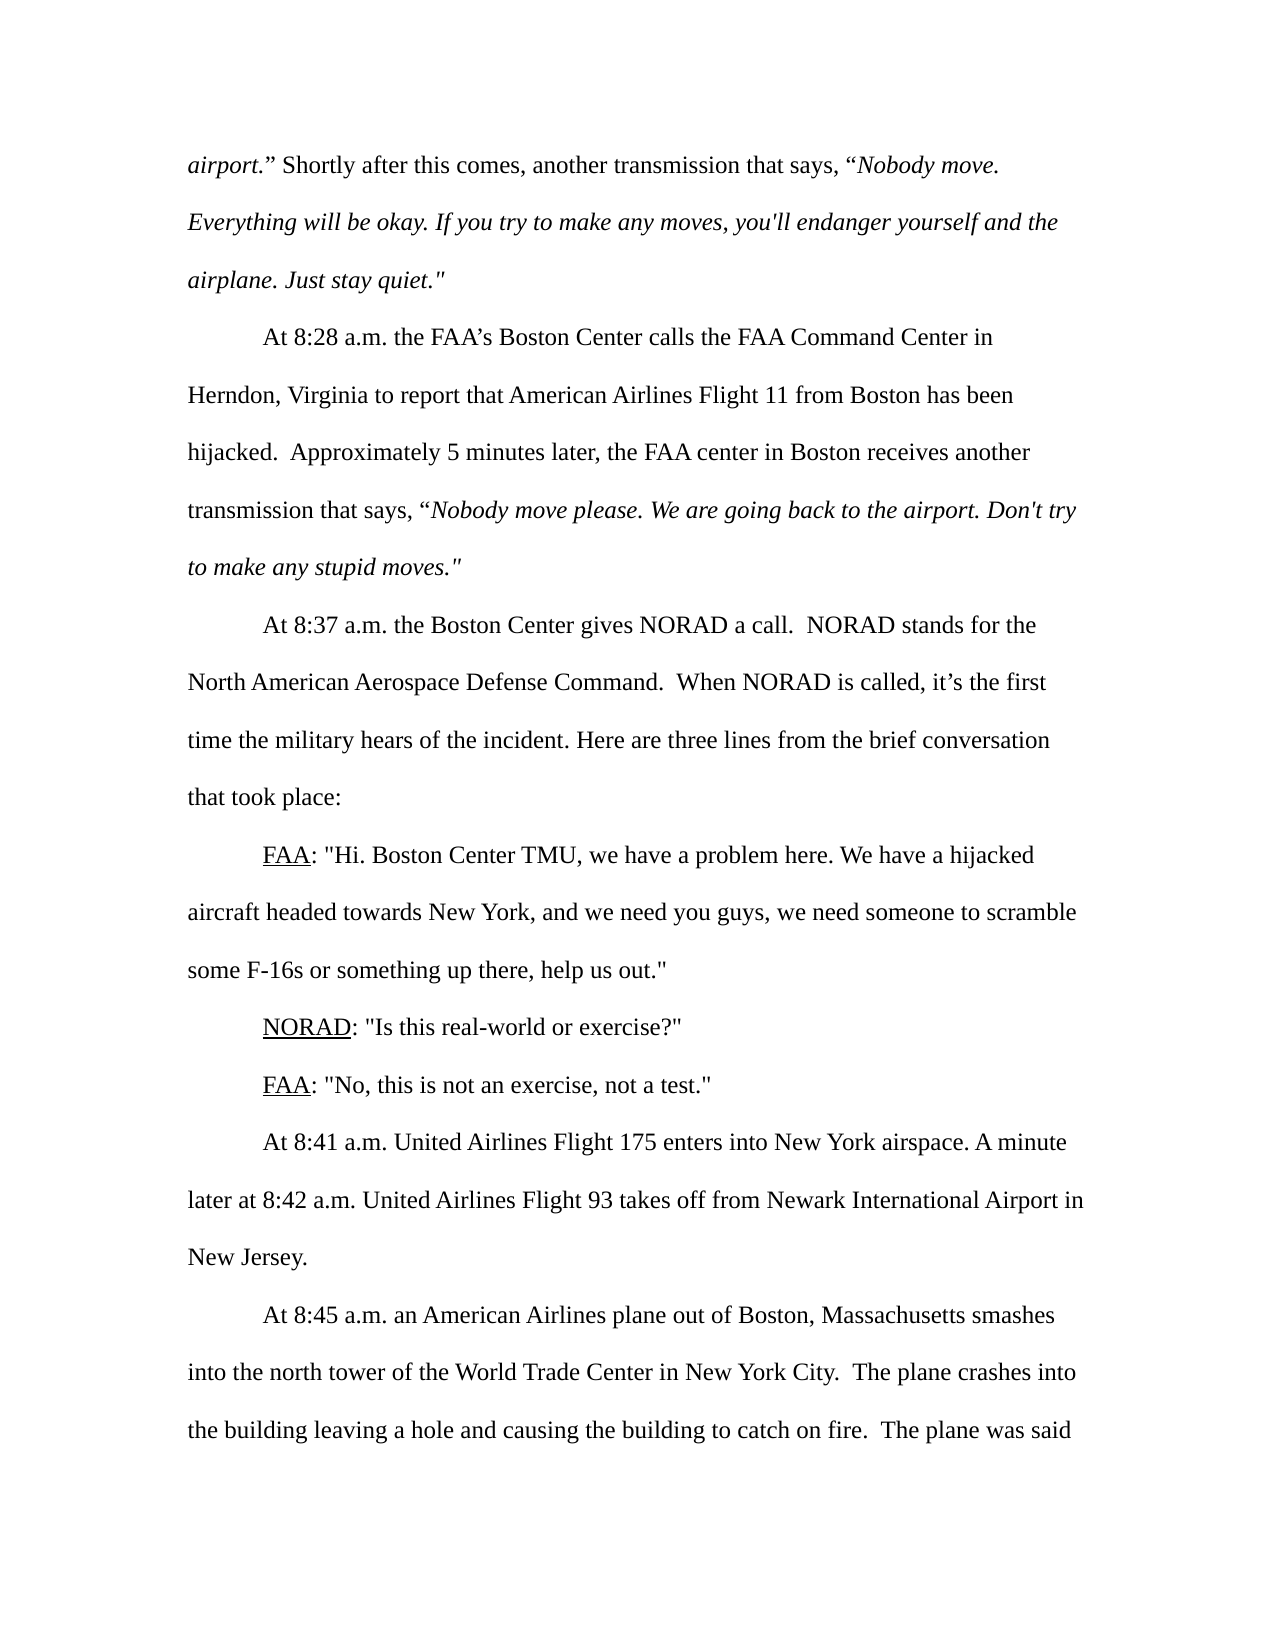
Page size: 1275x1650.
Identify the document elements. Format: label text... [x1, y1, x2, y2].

text At 8:28 a.m. the FAA’s Boston Center calls the FAA Command Center in Herndon, Virginia to report that American Airlines Flight 11 from Boston has been hijacked. Approximately 5 minutes later, the FAA center in Boston receives another transmission that says, “Nobody move please. We are going back to the airport. Don't try to make any stupid moves." [187, 322, 1087, 581]
text NORAD: "Is this real-world or exercise?" [187, 1012, 1087, 1041]
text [187, 150, 1087, 294]
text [187, 1300, 1087, 1444]
text FAA: "Hi. Boston Center TMU, we have a problem here. We have a hijacked aircraft headed towards New York, and we need you guys, we need someone to scramble some F-16s or something up there, help us out." [187, 840, 1087, 984]
text At 8:41 a.m. United Airlines Flight 175 enters into New York airspace. A minute later at 8:42 a.m. United Airlines Flight 93 takes off from Newark International Airport in New Jersey. [187, 1127, 1087, 1271]
text At 8:37 a.m. the Boston Center gives NORAD a call. NORAD stands for the North American Aerospace Defense Command. When NORAD is called, it’s the first time the military hears of the incident. Here are three lines from the brief conversation that took place: [187, 610, 1087, 811]
text FAA: "No, this is not an exercise, not a test." [187, 1070, 1087, 1099]
